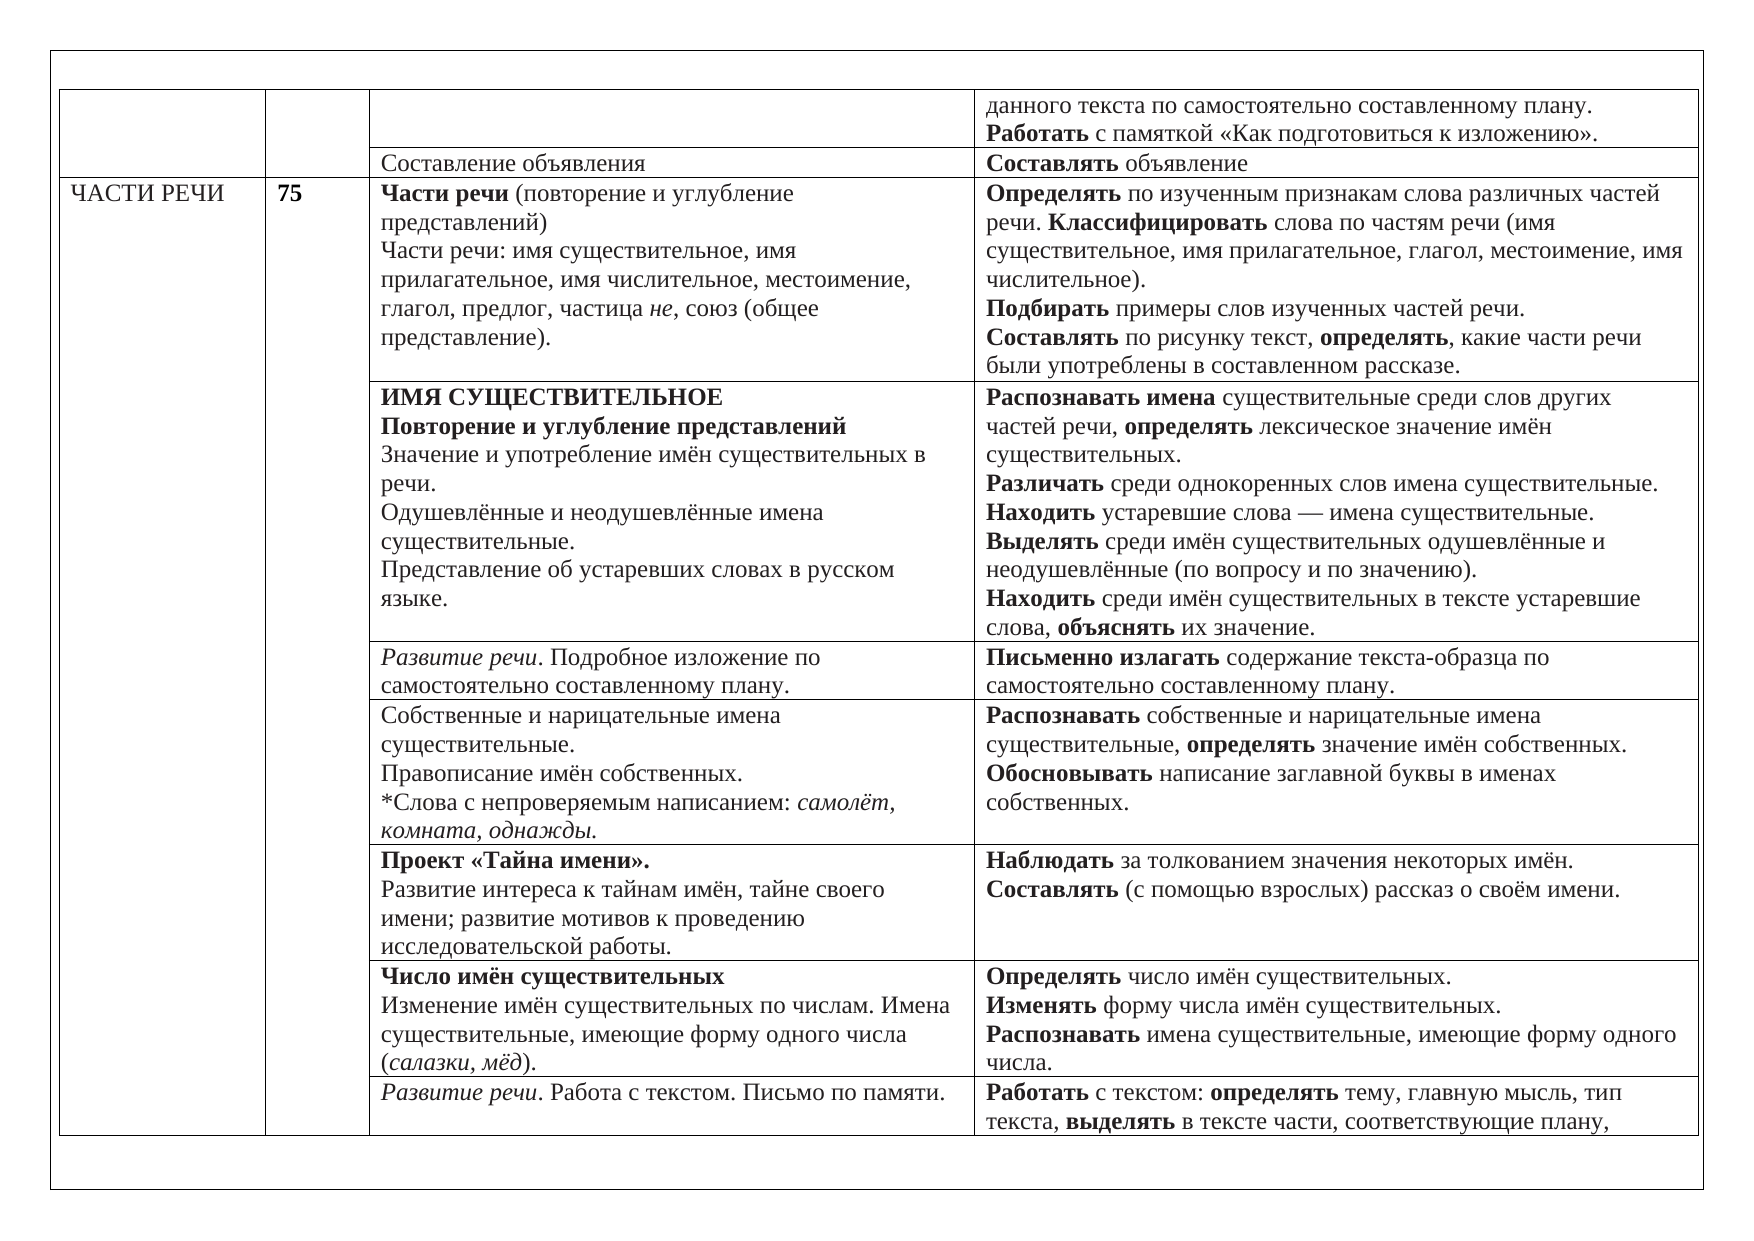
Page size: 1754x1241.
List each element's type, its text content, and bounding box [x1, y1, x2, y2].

table_cell Проект «Тайна имени». Развитие интереса к тайнам имён, тайне своего имени; развитие мотивов к проведению исследовательской работы. [370, 845, 974, 960]
table_cell Развитие речи. Подробное изложение по самостоятельно составленному плану. [370, 642, 974, 699]
table_cell Части речи (повторение и углубление представлений) Части речи: имя существительное, имя прилагательное, имя числительное, местоимение, глагол, предлог, частица не, союз (общее представление). [370, 178, 974, 381]
table_cell Распознавать собственные и нарицательные имена существительные, определять значение имён собственных. Обосновывать написание заглавной буквы в именах собственных. [975, 700, 1698, 844]
table_cell 75 [266, 178, 369, 1135]
table_cell Число имён существительных Изменение имён существительных по числам. Имена существительные, имеющие форму одного числа (салазки, мёд). [370, 961, 974, 1076]
table_cell Распознавать имена существительные среди слов других частей речи, определять лексическое значение имён существительных. Различать среди однокоренных слов имена существительные. Находить устаревшие слова — имена существительные. Выделять среди имён существительных одушевлённые и неодушевлённые (по вопросу и по значению). Находить среди имён существительных в тексте устаревшие слова, объяснять их значение. [975, 382, 1698, 641]
table_cell Письменно излагать содержание текста-образца по самостоятельно составленному плану. [975, 642, 1698, 699]
table_cell Определять по изученным признакам слова различных частей речи. Классифицировать слова по частям речи (имя существительное, имя прилагательное, глагол, местоимение, имя числительное). Подбирать примеры слов изученных частей речи. Составлять по рисунку текст, определять, какие части речи были употреблены в составленном рассказе. [975, 178, 1698, 381]
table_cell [975, 1077, 1698, 1135]
table_cell Составлять объявление [975, 148, 1698, 177]
table_cell Составление объявления [370, 148, 974, 177]
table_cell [370, 1077, 974, 1135]
table_cell ЧАСТИ РЕЧИ [60, 178, 265, 1135]
table_cell Наблюдать за толкованием значения некоторых имён. Составлять (с помощью взрослых) рассказ о своём имени. [975, 845, 1698, 960]
table_cell Определять число имён существительных. Изменять форму числа имён существительных. Распознавать имена существительные, имеющие форму одного числа. [975, 961, 1698, 1076]
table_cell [975, 90, 1698, 147]
table_cell Собственные и нарицательные имена существительные. Правописание имён собственных. *Слова с непроверяемым написанием: самолёт, комната, однажды. [370, 700, 974, 844]
table_cell ИМЯ СУЩЕСТВИТЕЛЬНОЕ Повторение и углубление представлений Значение и употребление имён существительных в речи. Одушевлённые и неодушевлённые имена существительные. Представление об устаревших словах в русском языке. [370, 382, 974, 641]
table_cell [370, 90, 974, 147]
